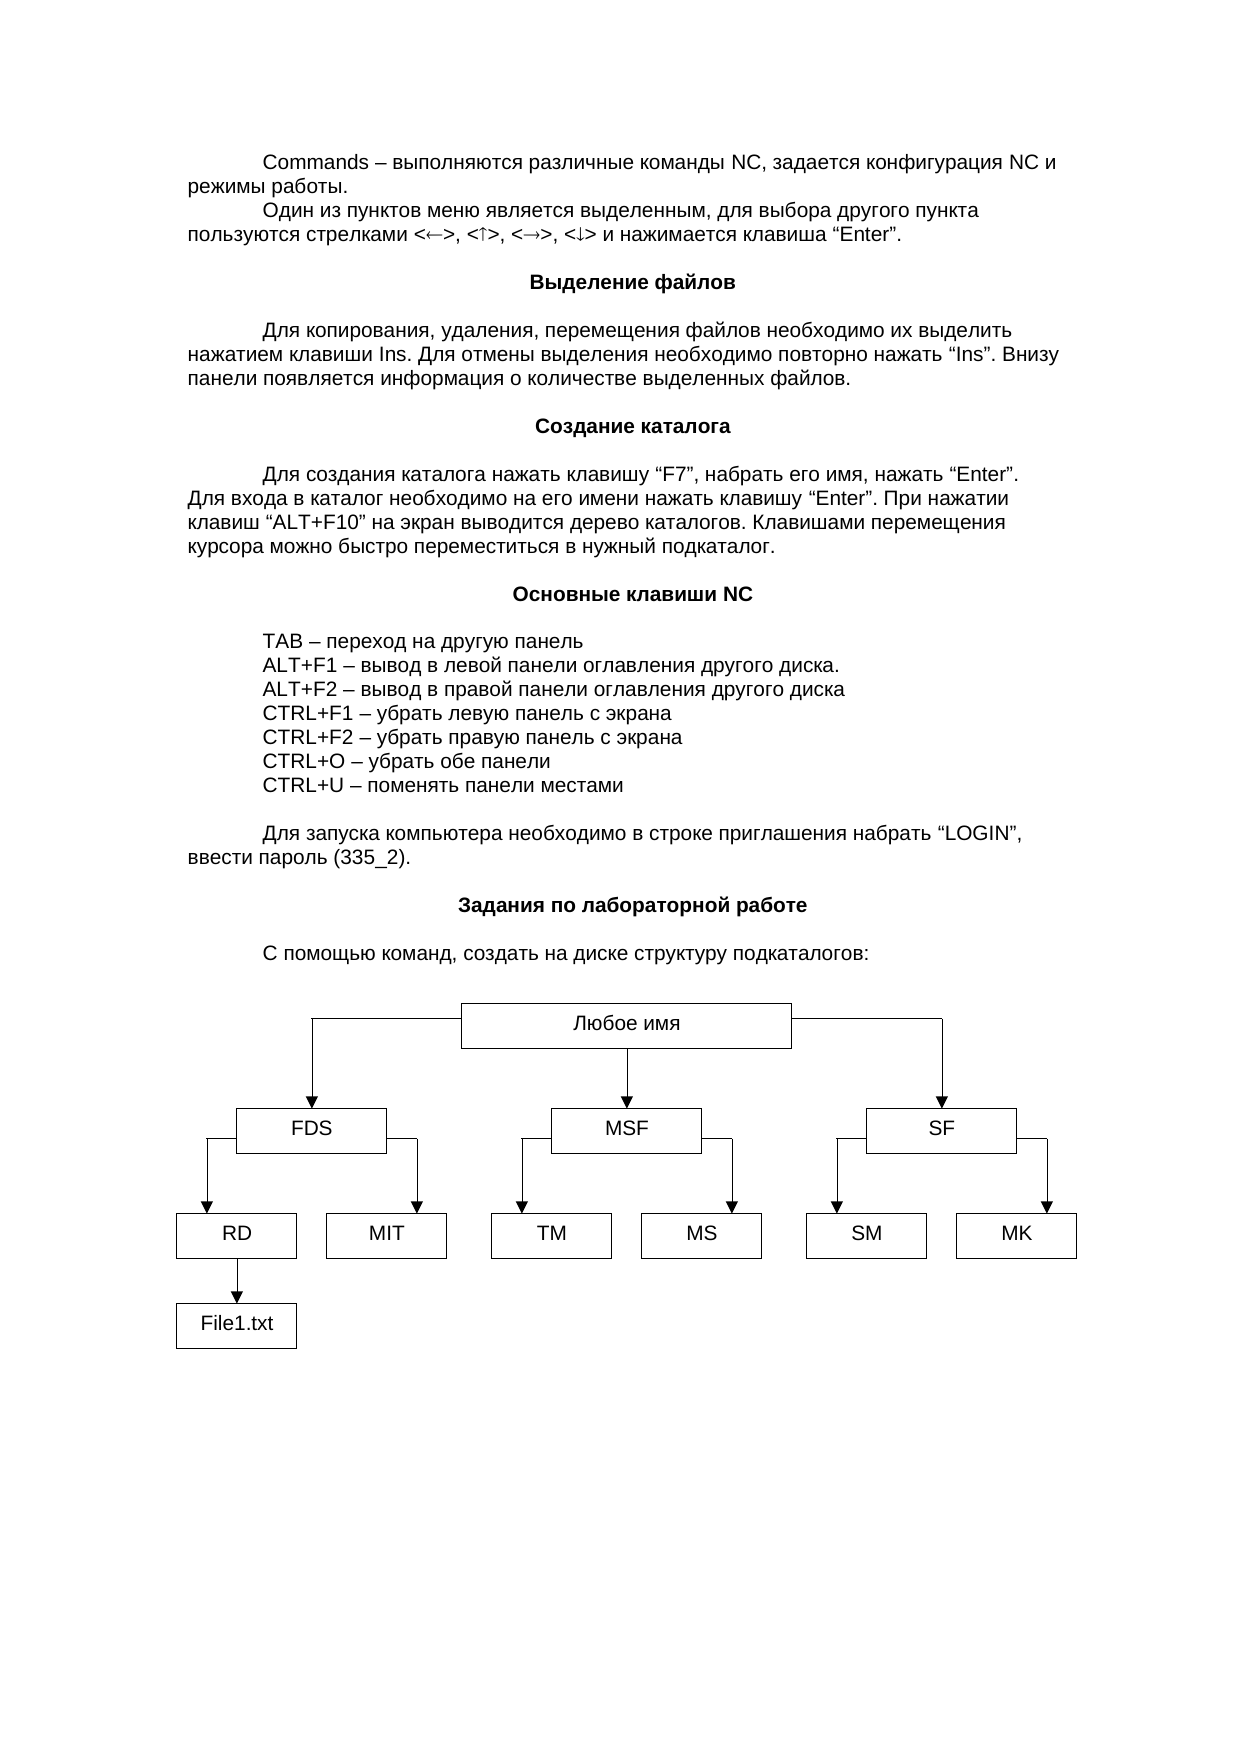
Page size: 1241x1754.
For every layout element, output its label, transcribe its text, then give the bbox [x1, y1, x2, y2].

text CTRL+O – убрать обе панели [187, 749, 1078, 773]
text CTRL+U – поменять панели местами [187, 773, 1078, 797]
text Commands – выполняются различные команды NC, задается конфигурация NC и режимы работы. [187, 150, 1078, 198]
text Задания по лабораторной работе [187, 893, 1078, 917]
text TAB – переход на другую панель [187, 629, 1078, 653]
text ALT+F1 – вывод в левой панели оглавления другого диска. [187, 653, 1078, 677]
subtitle Выделение файлов [187, 270, 1078, 294]
subtitle Создание каталога [187, 414, 1078, 438]
text Для запуска компьютера необходимо в строке приглашения набрать “LOGIN”, ввести пароль (335_2). [187, 821, 1078, 869]
text Один из пунктов меню является выделенным, для выбора другого пункта пользуются стрелками <>, <>, <>, <> и нажимается клавиша “Enter”. [187, 198, 1078, 246]
text CTRL+F2 – убрать правую панель с экрана [187, 725, 1078, 749]
text CTRL+F1 – убрать левую панель с экрана [187, 701, 1078, 725]
text ALT+F2 – вывод в правой панели оглавления другого диска [187, 677, 1078, 701]
text С помощью команд, создать на диске структуру подкаталогов: [187, 941, 1078, 965]
text Для входа в каталог необходимо на его имени нажать клавишу “Enter”. При нажатии клавиш “ALT+F10” на экран выводится дерево каталогов. Клавишами перемещения курсора можно быстро переместиться в нужный подкаталог. [187, 486, 1078, 557]
text Основные клавиши NC [187, 581, 1078, 605]
text Для копирования, удаления, перемещения файлов необходимо их выделить нажатием клавиши Ins. Для отмены выделения необходимо повторно нажать “Ins”. Внизу панели появляется информация о количестве выделенных файлов. [187, 318, 1078, 390]
text Для создания каталога нажать клавишу “F7”, набрать его имя, нажать “Enter”. [187, 462, 1078, 486]
